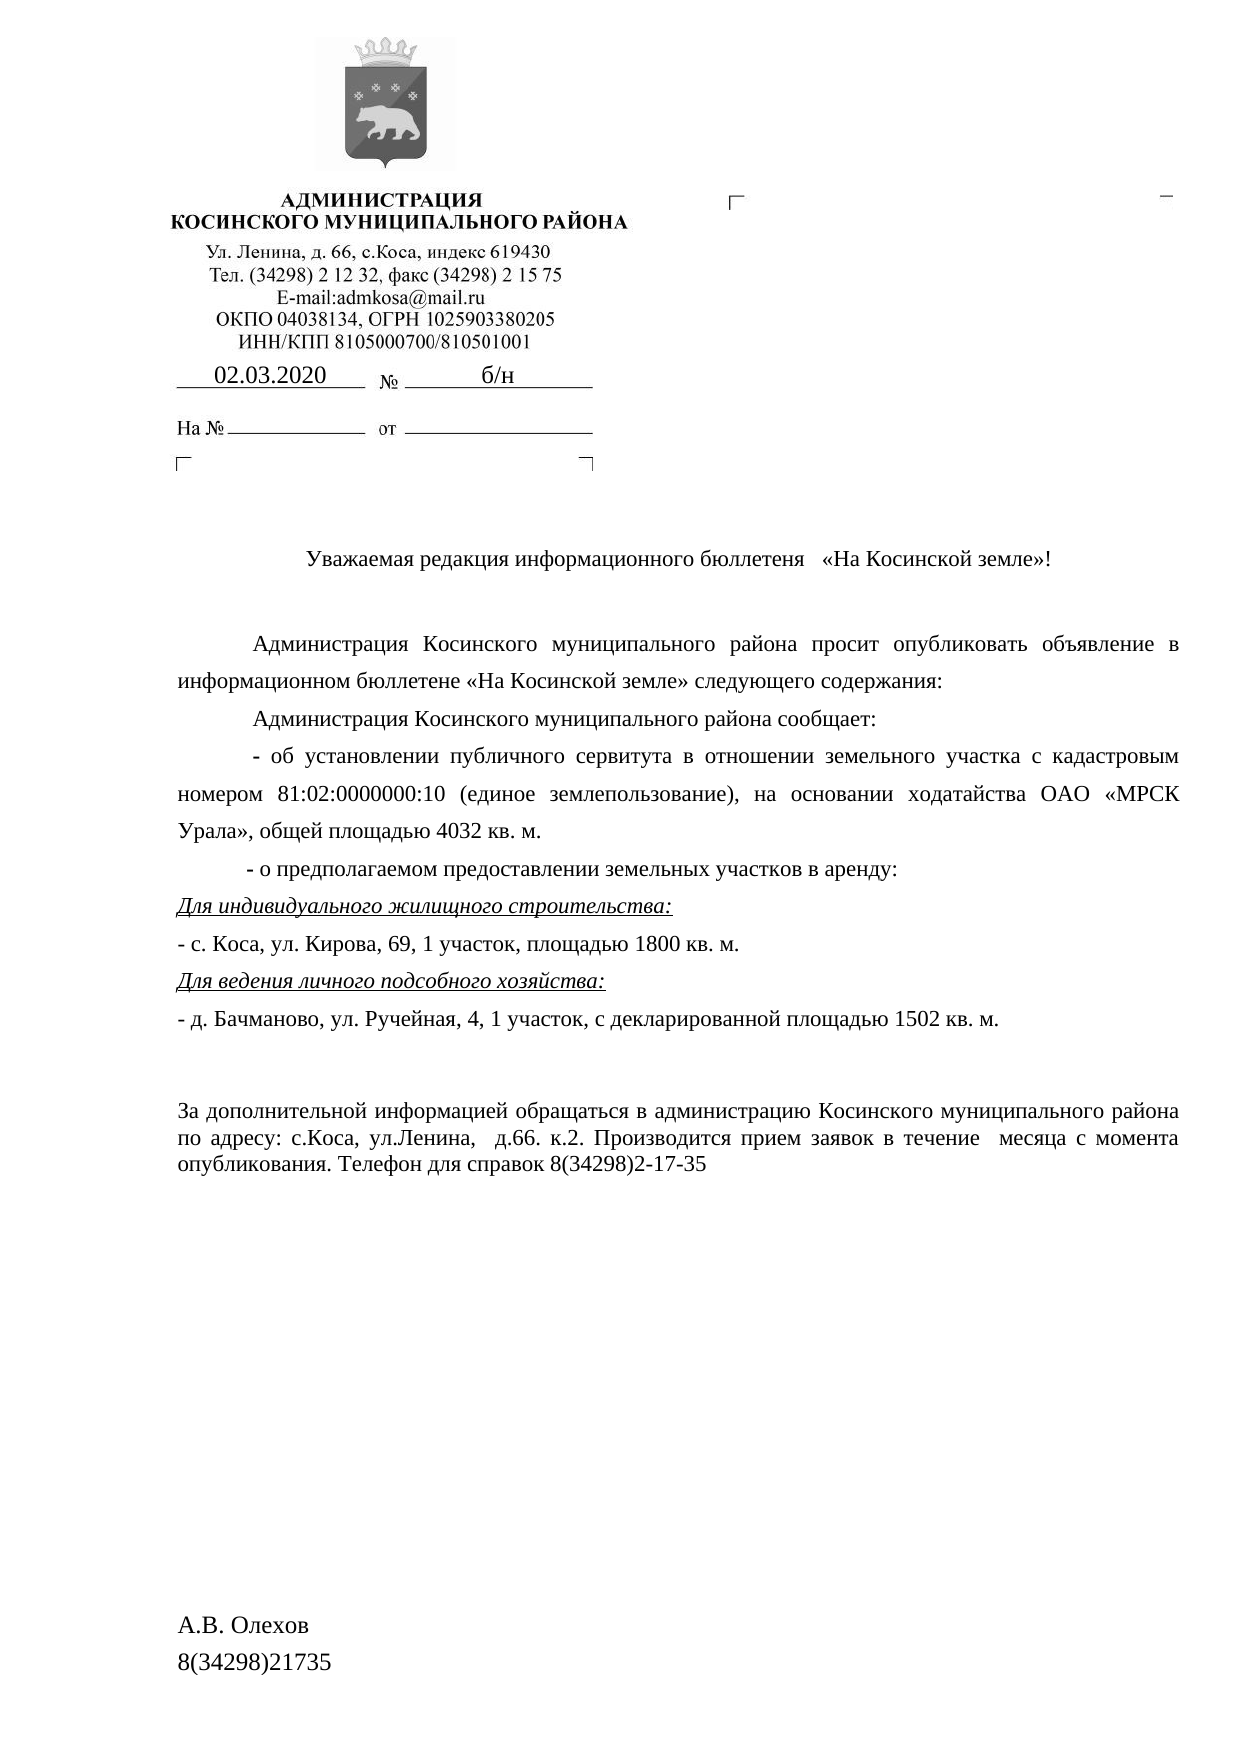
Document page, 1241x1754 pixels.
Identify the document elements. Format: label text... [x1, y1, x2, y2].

text Администрация Косинского муниципального района сообщает: [177, 696, 1181, 733]
text Администрация Косинского муниципального района просит опубликовать объявление в информационном бюллетене «На Косинской земле» следующего содержания: [177, 621, 1181, 696]
text Уважаемая редакция информационного бюллетеня «На Косинской земле»! [177, 546, 1181, 571]
text - д. Бачманово, ул. Ручейная, 4, 1 участок, с декларированной площадью 1502 кв. м. [177, 996, 1181, 1033]
picture [169, 37, 1173, 471]
text Для ведения личного подсобного хозяйства: [177, 958, 1181, 996]
text - о предполагаемом предоставлении земельных участков в аренду: [177, 846, 1181, 883]
text - об установлении публичного сервитута в отношении земельного участка с кадастровым номером 81:02:0000000:10 (единое землепользование), на основании ходатайства ОАО «МРСК Урала», общей площадью 4032 кв. м. [177, 733, 1181, 846]
text - с. Коса, ул. Кирова, 69, 1 участок, площадью 1800 кв. м. [177, 921, 1181, 958]
text Для индивидуального жилищного строительства: [177, 883, 1181, 921]
text За дополнительной информацией обращаться в администрацию Косинского муниципального района по адресу: с.Коса, ул.Ленина, д.66. к.2. Производится прием заявок в течение месяца с момента опубликования. Телефон для справок 8(34298)2-17-35 [177, 1097, 1181, 1176]
